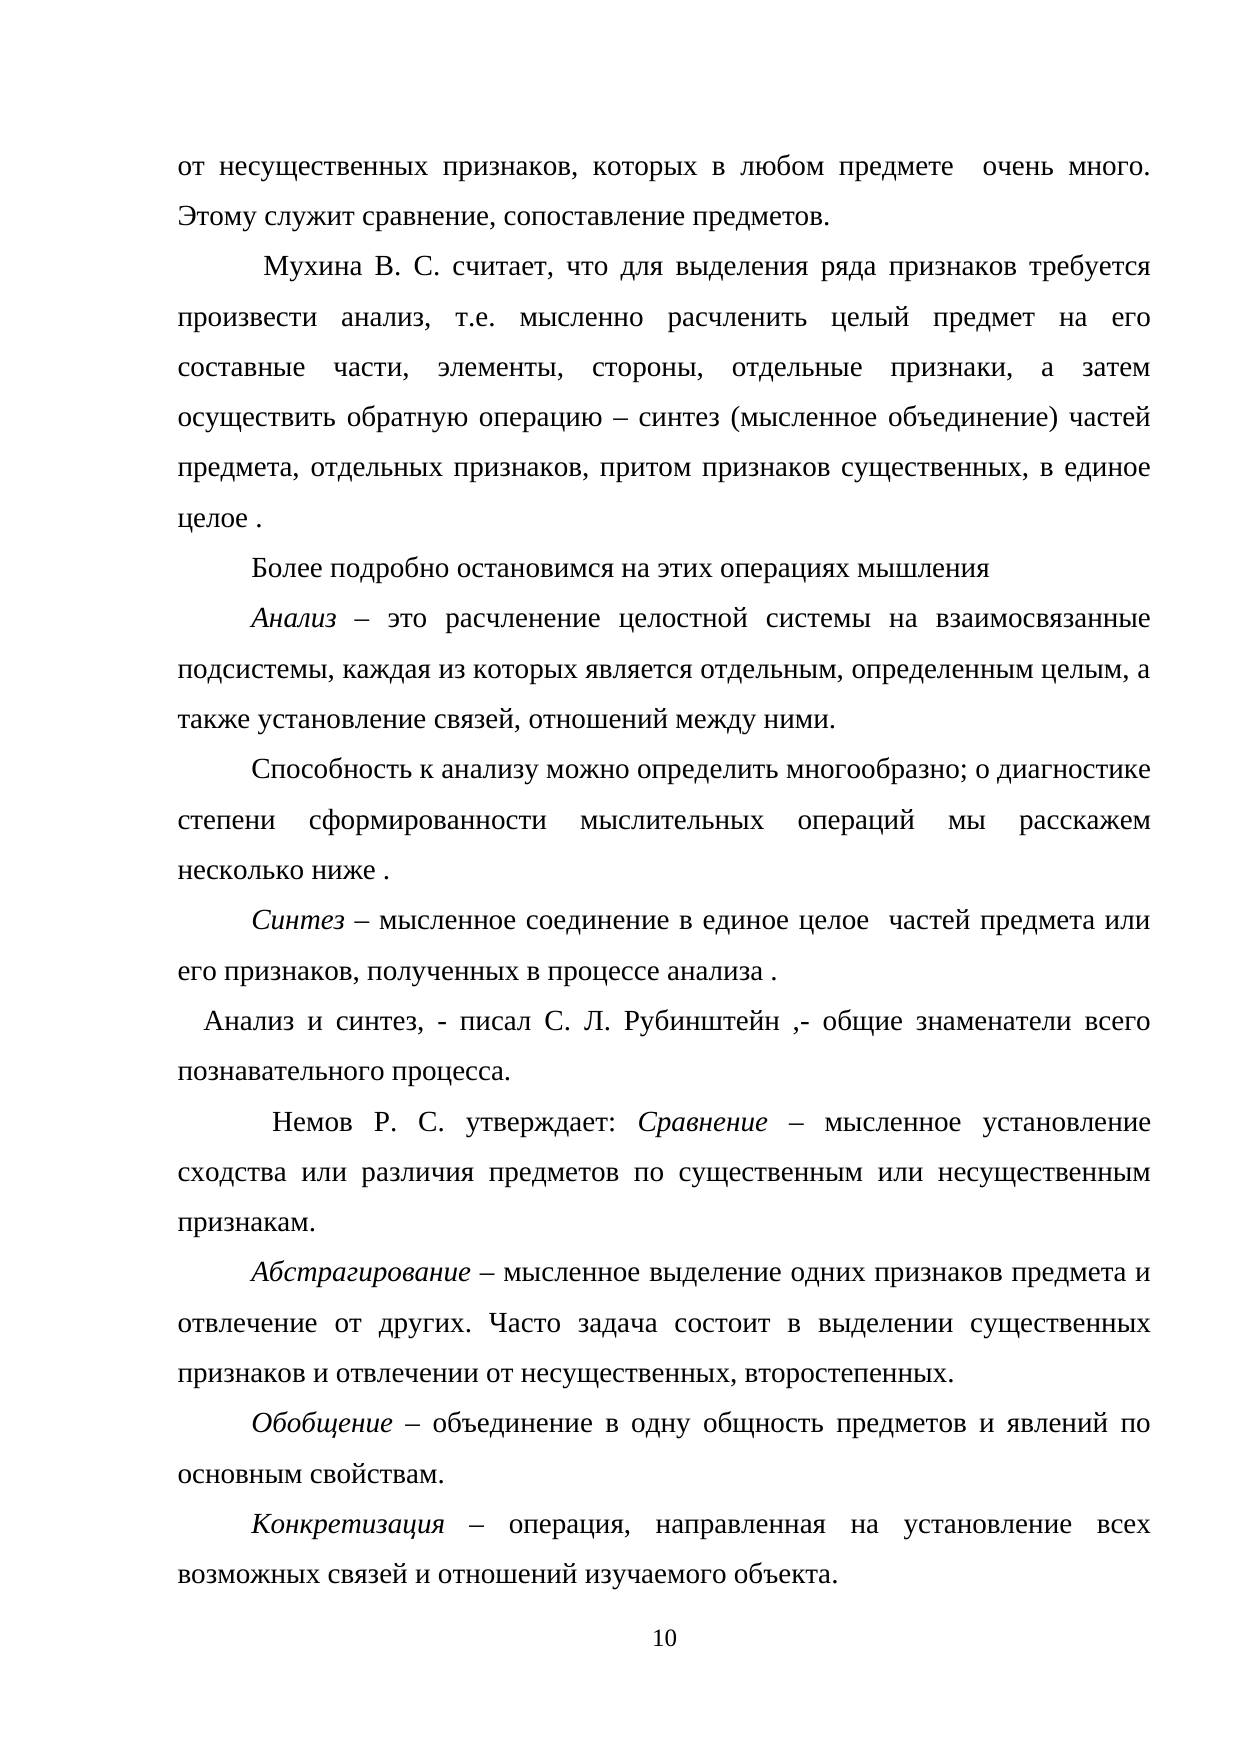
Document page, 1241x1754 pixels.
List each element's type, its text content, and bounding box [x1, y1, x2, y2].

text Анализ – это расчленение целостной системы на взаимосвязанные подсистемы, каждая из которых является отдельным, определенным целым, а также установление связей, отношений между ними. [177, 601, 1152, 735]
text Синтез – мысленное соединение в единое целое частей предмета или его признаков, полученных в процессе анализа . [177, 902, 1152, 986]
text Анализ и синтез, - писал С. Л. Рубинштейн ,- общие знаменатели всего познавательного процесса. [177, 1003, 1152, 1087]
text Немов Р. С. утверждает: Сравнение – мысленное установление сходства или различия предметов по существенным или несущественным признакам. [177, 1104, 1152, 1238]
text Более подробно остановимся на этих операциях мышления [177, 550, 1152, 584]
text Способность к анализу можно определить многообразно; о диагностике степени сформированности мыслительных операций мы расскажем несколько ниже . [177, 751, 1152, 886]
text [177, 148, 1152, 232]
text Мухина В. С. считает, что для выделения ряда признаков требуется произвести анализ, т.е. мысленно расчленить целый предмет на его составные части, элементы, стороны, отдельные признаки, а затем осуществить обратную операцию – синтез (мысленное объединение) частей предмета, отдельных признаков, притом признаков существенных, в единое целое . [177, 248, 1152, 533]
text Абстрагирование – мысленное выделение одних признаков предмета и отвлечение от других. Часто задача состоит в выделении существенных признаков и отвлечении от несущественных, второстепенных. [177, 1254, 1152, 1389]
text Обобщение – объединение в одну общность предметов и явлений по основным свойствам. [177, 1406, 1152, 1489]
text Конкретизация – операция, направленная на установление всех возможных связей и отношений изучаемого объекта. [177, 1506, 1152, 1590]
